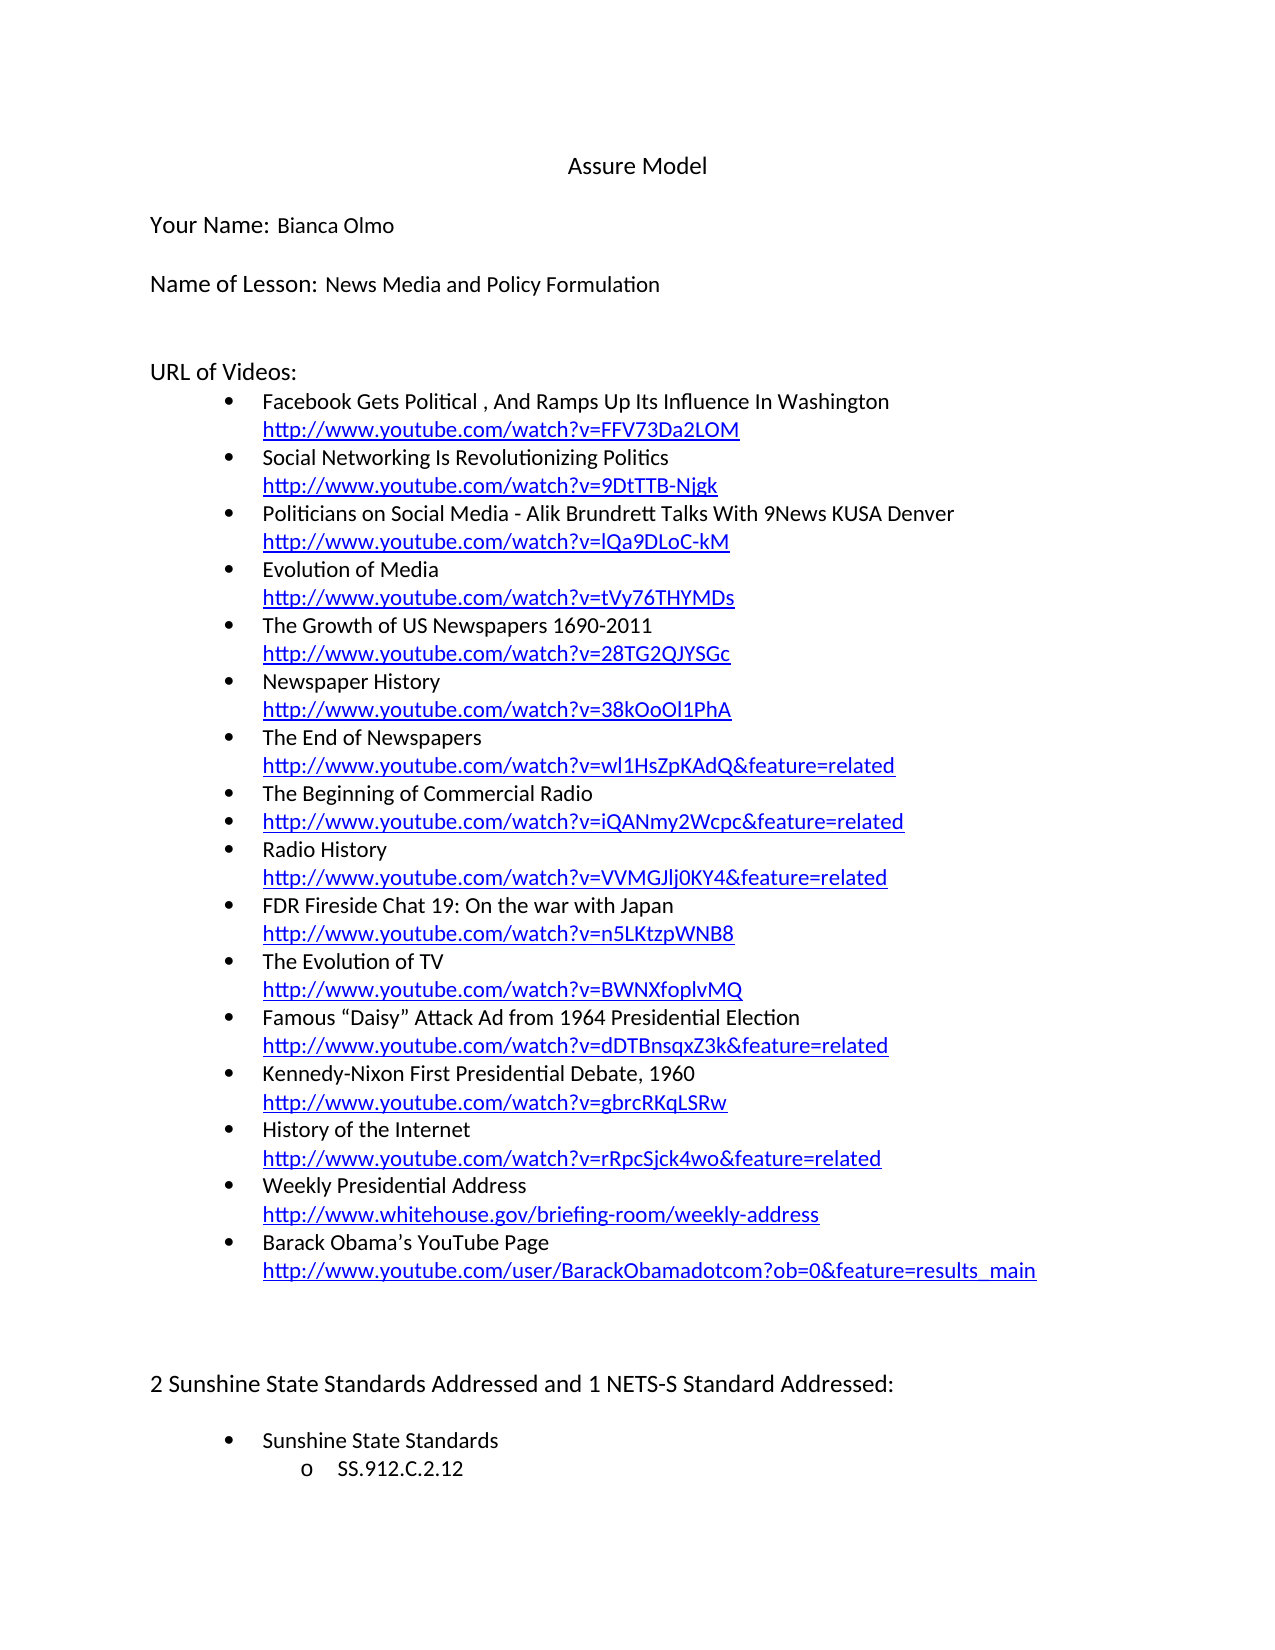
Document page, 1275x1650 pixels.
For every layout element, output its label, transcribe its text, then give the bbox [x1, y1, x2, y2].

list Social Networking Is Revolutionizing Politics [225, 443, 1125, 471]
list Barack Obama’s YouTube Page [225, 1228, 1125, 1256]
list Radio History [225, 835, 1125, 863]
list The End of Newspapers [225, 723, 1125, 751]
list SS.912.C.2.12 [300, 1454, 1125, 1483]
text Your Name: Bianca Olmo [150, 209, 1125, 240]
list http://www.youtube.com/watch?v=38kOoOl1PhA [262, 695, 1125, 723]
list http://www.youtube.com/watch?v=iQANmy2Wcpc&feature=related [225, 807, 1125, 835]
text Assure Model [150, 150, 1125, 181]
list http://www.youtube.com/watch?v=dDTBnsqxZ3k&feature=related [262, 1032, 1125, 1059]
list Famous “Daisy” Attack Ad from 1964 Presidential Election [225, 1003, 1125, 1032]
text http://www.youtube.com/watch?v=FFV73Da2LOM [187, 415, 1125, 443]
list Kennedy-Nixon First Presidential Debate, 1960 [225, 1059, 1125, 1088]
list http://www.youtube.com/watch?v=rRpcSjck4wo&feature=related [262, 1144, 1125, 1172]
list http://www.youtube.com/watch?v=n5LKtzpWNB8 [262, 919, 1125, 947]
list Politicians on Social Media - Alik Brundrett Talks With 9News KUSA Denver [225, 499, 1125, 527]
list http://www.youtube.com/watch?v=28TG2QJYSGc [262, 639, 1125, 667]
list FDR Fireside Chat 19: On the war with Japan [225, 891, 1125, 919]
list The Growth of US Newspapers 1690-2011 [225, 611, 1125, 639]
list http://www.youtube.com/watch?v=lQa9DLoC-kM [262, 527, 1125, 555]
list The Beginning of Commercial Radio [225, 779, 1125, 807]
list http://www.youtube.com/watch?v=9DtTTB-Njgk [262, 471, 1125, 499]
text Name of Lesson: News Media and Policy Formulation [150, 268, 1125, 299]
text URL of Videos: [150, 357, 1125, 387]
list http://www.whitehouse.gov/briefing-room/weekly-address [262, 1200, 1125, 1228]
list http://www.youtube.com/watch?v=gbrcRKqLSRw [262, 1088, 1125, 1116]
list http://www.youtube.com/watch?v=VVMGJlj0KY4&feature=related [262, 863, 1125, 891]
list Evolution of Media [225, 555, 1125, 583]
list History of the Internet [225, 1116, 1125, 1144]
list Facebook Gets Political , And Ramps Up Its Influence In Washington [225, 387, 1125, 415]
list Newspaper History [225, 667, 1125, 695]
list Weekly Presidential Address [225, 1172, 1125, 1200]
list http://www.youtube.com/watch?v=tVy76THYMDs [262, 583, 1125, 611]
list http://www.youtube.com/watch?v=wl1HsZpKAdQ&feature=related [262, 751, 1125, 779]
list Sunshine State Standards [225, 1426, 1125, 1454]
list http://www.youtube.com/watch?v=BWNXfoplvMQ [262, 976, 1125, 1003]
list The Evolution of TV [225, 947, 1125, 976]
text 2 Sunshine State Standards Addressed and 1 NETS-S Standard Addressed: [150, 1368, 1125, 1398]
list http://www.youtube.com/user/BarackObamadotcom?ob=0&feature=results_main [262, 1256, 1125, 1284]
